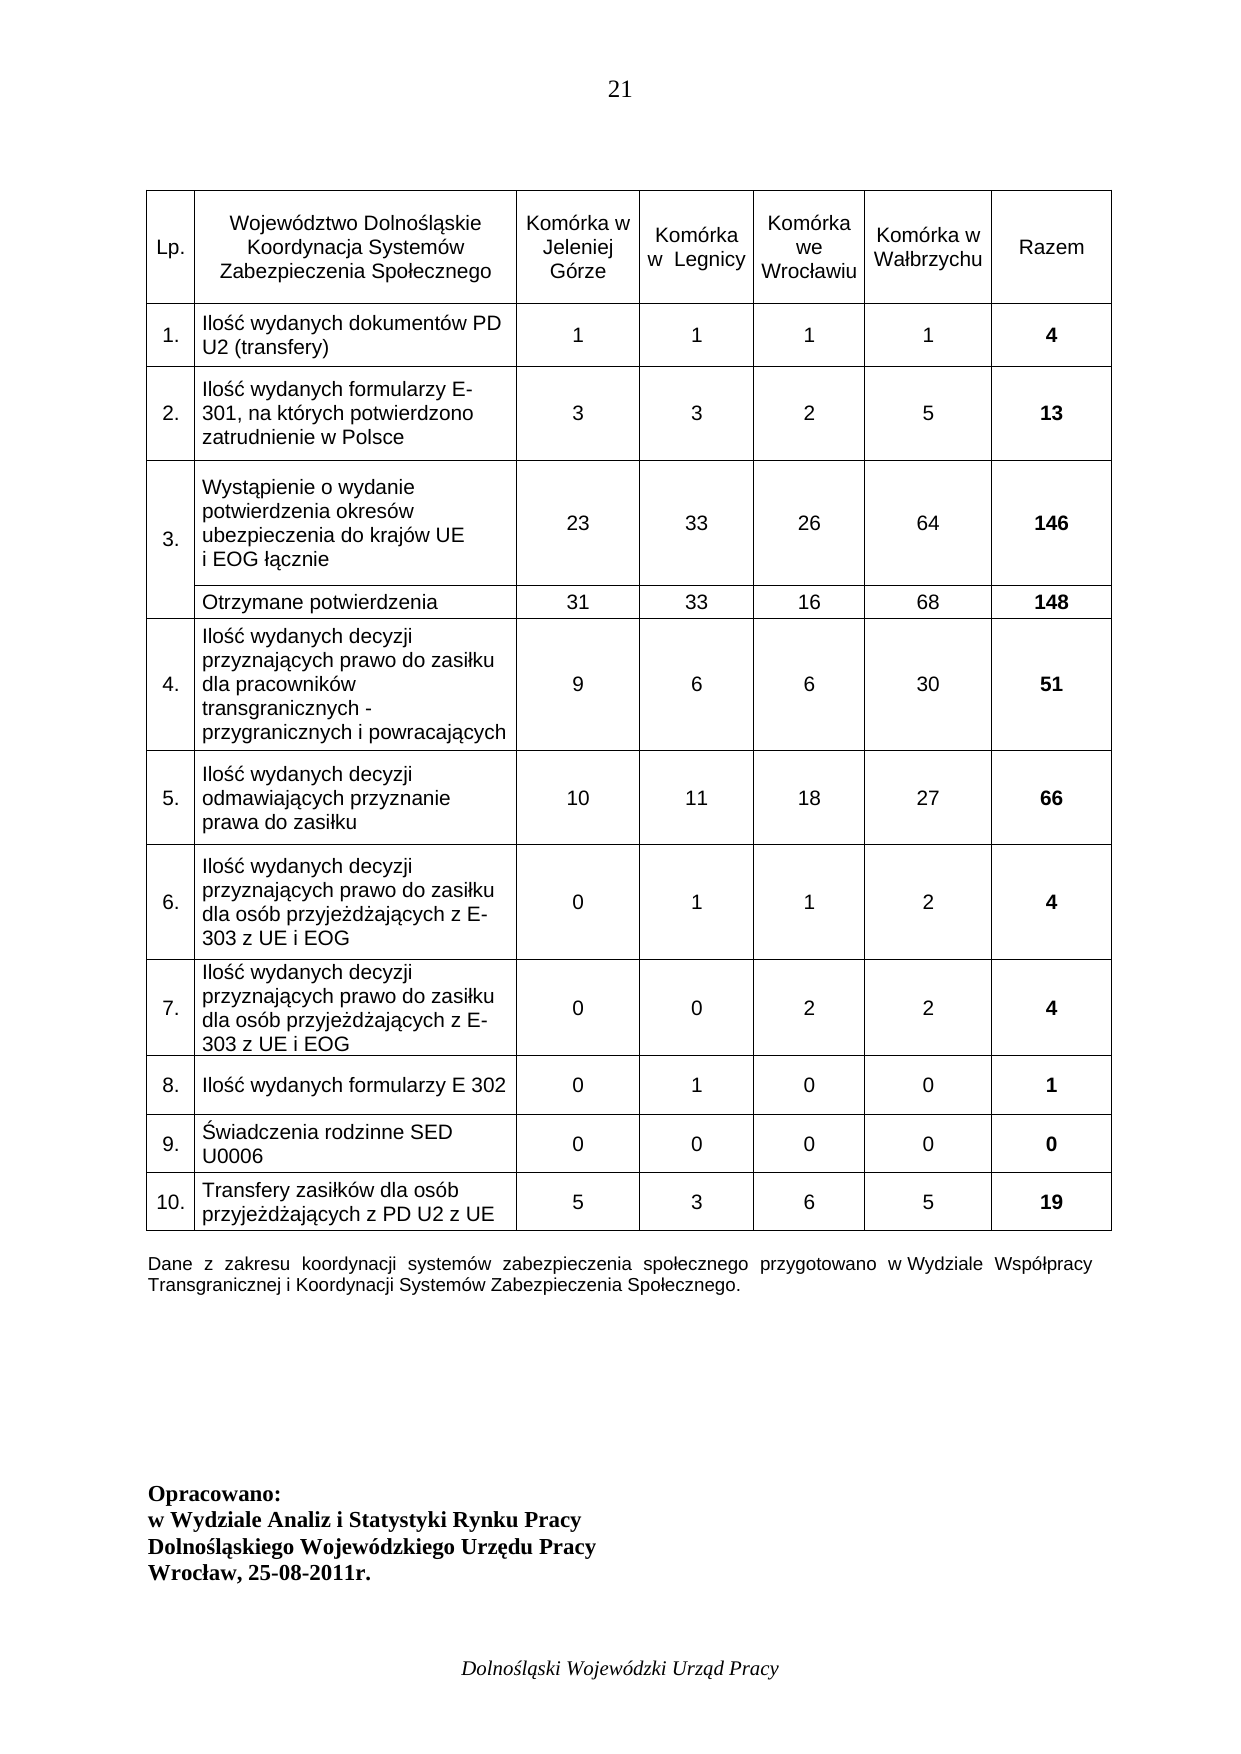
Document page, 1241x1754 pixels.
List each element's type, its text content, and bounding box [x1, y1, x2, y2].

table_header Lp. [147, 191, 194, 303]
table_cell 3 [640, 1173, 753, 1230]
table_cell Świadczenia rodzinne SED U0006 [195, 1115, 516, 1172]
table_header Komórka w Legnicy [640, 191, 753, 303]
table_cell 0 [640, 960, 753, 1055]
table_cell 2 [865, 960, 991, 1055]
table_cell Ilość wydanych formularzy E 302 [195, 1056, 516, 1114]
table_cell 10. [147, 1173, 194, 1230]
table_cell 148 [992, 586, 1111, 617]
text Wrocław, 25-08-2011r. [148, 1559, 1092, 1586]
table_cell 9. [147, 1115, 194, 1172]
table_cell 51 [992, 619, 1111, 750]
table_cell 1 [865, 304, 991, 366]
table_cell 33 [640, 586, 753, 617]
table_cell Ilość wydanych decyzji odmawiających przyznanie prawa do zasiłku [195, 751, 516, 844]
table_cell 1 [517, 304, 639, 366]
table_cell 0 [754, 1056, 864, 1114]
table_cell 1 [754, 304, 864, 366]
table_cell Ilość wydanych decyzji przyznających prawo do zasiłku dla osób przyjeżdżających z E-303 z UE i EOG [195, 845, 516, 958]
table_cell 64 [865, 461, 991, 584]
table_cell 30 [865, 619, 991, 750]
table_cell 1 [640, 845, 753, 958]
table_cell 3. [147, 461, 194, 617]
table_cell 31 [517, 586, 639, 617]
table_cell 1 [754, 845, 864, 958]
table_cell 2 [754, 367, 864, 459]
table_cell 0 [517, 960, 639, 1055]
table_cell Wystąpienie o wydanie potwierdzenia okresów ubezpieczenia do krajów UE i EOG łącznie [195, 461, 516, 584]
table_cell 2 [865, 845, 991, 958]
table_cell 0 [865, 1056, 991, 1114]
table_cell 0 [754, 1115, 864, 1172]
table_cell 16 [754, 586, 864, 617]
table_cell 6 [754, 619, 864, 750]
table_cell 11 [640, 751, 753, 844]
table_cell Transfery zasiłków dla osób przyjeżdżających z PD U2 z UE [195, 1173, 516, 1230]
table_cell 0 [517, 845, 639, 958]
table_cell 2. [147, 367, 194, 459]
table_header Województwo Dolnośląskie Koordynacja Systemów Zabezpieczenia Społecznego [195, 191, 516, 303]
table_cell 3 [640, 367, 753, 459]
table_cell 4 [992, 304, 1111, 366]
table_cell 8. [147, 1056, 194, 1114]
table_cell 23 [517, 461, 639, 584]
table_header Razem [992, 191, 1111, 303]
table_cell 5. [147, 751, 194, 844]
table_cell 1 [640, 304, 753, 366]
text w Wydziale Analiz i Statystyki Rynku Pracy [148, 1507, 1092, 1533]
table_cell 10 [517, 751, 639, 844]
table_cell 3 [517, 367, 639, 459]
table_cell 6 [754, 1173, 864, 1230]
table_cell 33 [640, 461, 753, 584]
text Dolnośląskiego Wojewódzkiego Urzędu Pracy [148, 1533, 1092, 1559]
table_cell 1. [147, 304, 194, 366]
table_cell 27 [865, 751, 991, 844]
table_cell 1 [992, 1056, 1111, 1114]
table_cell 6. [147, 845, 194, 958]
table_cell Otrzymane potwierdzenia [195, 586, 516, 617]
table_cell 2 [754, 960, 864, 1055]
table_cell 13 [992, 367, 1111, 459]
table_cell 0 [640, 1115, 753, 1172]
table_cell 1 [640, 1056, 753, 1114]
table_cell Ilość wydanych formularzy E-301, na których potwierdzono zatrudnienie w Polsce [195, 367, 516, 459]
table_cell 26 [754, 461, 864, 584]
table_cell 146 [992, 461, 1111, 584]
table_cell 7. [147, 960, 194, 1055]
table_cell 5 [865, 367, 991, 459]
table_cell 18 [754, 751, 864, 844]
table_cell 4 [992, 845, 1111, 958]
table_header Komórka w Jeleniej Górze [517, 191, 639, 303]
text Opracowano: [148, 1480, 1092, 1507]
table_cell 66 [992, 751, 1111, 844]
table_cell Ilość wydanych dokumentów PD U2 (transfery) [195, 304, 516, 366]
table_cell 0 [865, 1115, 991, 1172]
table_cell 4 [992, 960, 1111, 1055]
table_header Komórka we Wrocławiu [754, 191, 864, 303]
table_cell 6 [640, 619, 753, 750]
table_cell 0 [992, 1115, 1111, 1172]
table_cell Ilość wydanych decyzji przyznających prawo do zasiłku dla osób przyjeżdżających z E-303 z UE i EOG [195, 960, 516, 1055]
table_cell 5 [865, 1173, 991, 1230]
table_cell 9 [517, 619, 639, 750]
table_cell 68 [865, 586, 991, 617]
table_cell Ilość wydanych decyzji przyznających prawo do zasiłku dla pracowników transgranicznych - przygranicznych i powracających [195, 619, 516, 750]
table_header Komórka w Wałbrzychu [865, 191, 991, 303]
table_cell 0 [517, 1115, 639, 1172]
table_cell 19 [992, 1173, 1111, 1230]
table_cell 4. [147, 619, 194, 750]
table_cell 5 [517, 1173, 639, 1230]
text Dane z zakresu koordynacji systemów zabezpieczenia społecznego przygotowano w Wydziale Współpracy Transgranicznej i Koordynacji Systemów Zabezpieczenia Społecznego. [148, 1253, 1092, 1296]
table_cell 0 [517, 1056, 639, 1114]
